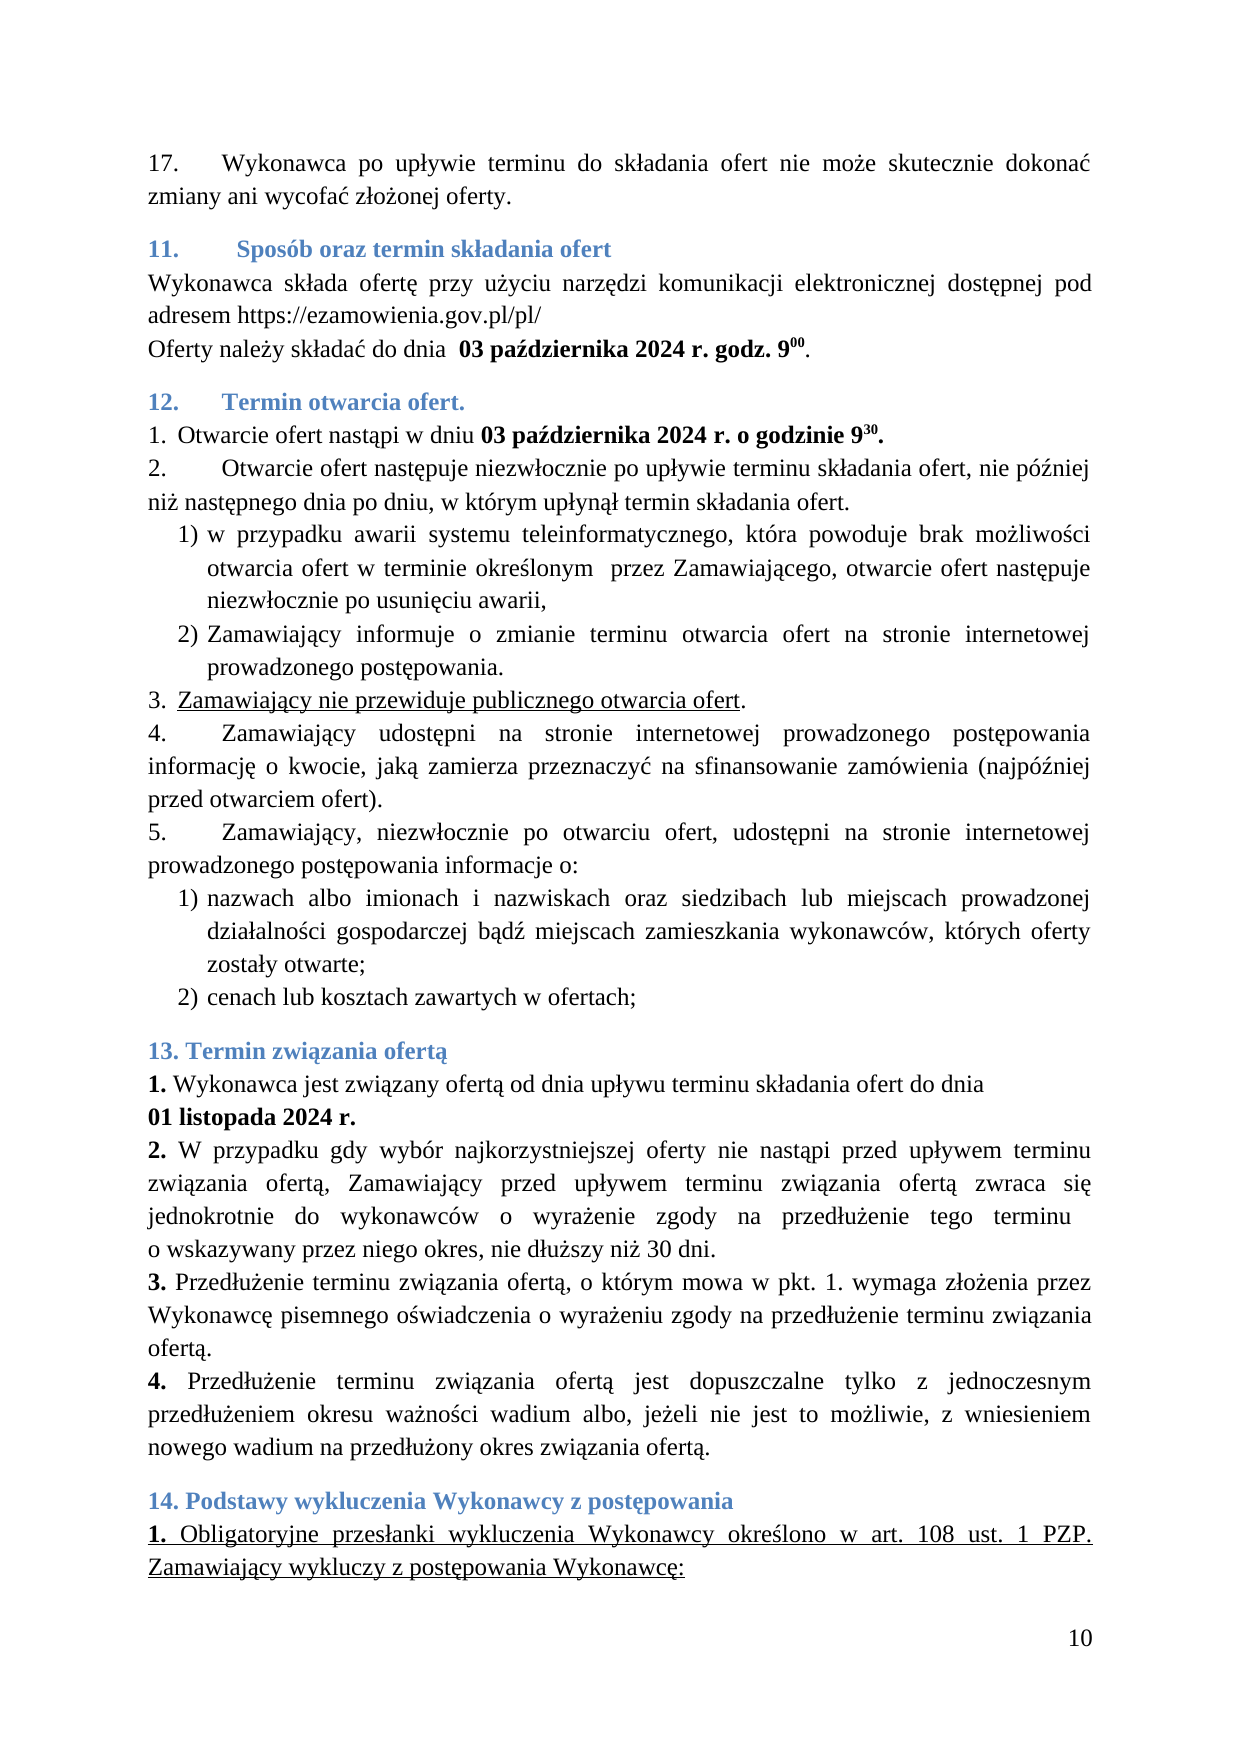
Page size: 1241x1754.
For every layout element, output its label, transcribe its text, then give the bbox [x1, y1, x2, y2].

list Otwarcie ofert następuje niezwłocznie po upływie terminu składania ofert, nie później niż następnego dnia po dniu, w którym upłynął termin składania ofert. [148, 453, 1091, 515]
text 3. Przedłużenie terminu związania ofertą, o którym mowa w pkt. 1. wymaga złożenia przez Wykonawcę pisemnego oświadczenia o wyrażeniu zgody na przedłużenie terminu związania ofertą. [148, 1267, 1092, 1362]
subtitle Termin otwarcia ofert. [148, 387, 1092, 416]
text 2. W przypadku gdy wybór najkorzystniejszej oferty nie nastąpi przed upływem terminu związania ofertą, Zamawiający przed upływem terminu związania ofertą zwraca się jednokrotnie do wykonawców o wyrażenie zgody na przedłużenie tego terminu o wskazywany przez niego okres, nie dłuższy niż 30 dni. [148, 1135, 1092, 1263]
list Otwarcie ofert nastąpi w dniu 03 października 2024 r. o godzinie 930. [148, 421, 1091, 449]
text 1. Wykonawca jest związany ofertą od dnia upływu terminu składania ofert do dnia [148, 1069, 1092, 1097]
list Zamawiający informuje o zmianie terminu otwarcia ofert na stronie internetowej prowadzonego postępowania. [177, 619, 1091, 680]
text 1. Obligatoryjne przesłanki wykluczenia Wykonawcy określono w art. 108 ust. 1 PZP. Zamawiający wykluczy z postępowania Wykonawcę: [148, 1545, 1092, 1581]
list Zamawiający nie przewiduje publicznego otwarcia ofert. [148, 685, 1091, 713]
text 4. Przedłużenie terminu związania ofertą jest dopuszczalne tylko z jednoczesnym przedłużeniem okresu ważności wadium albo, jeżeli nie jest to możliwie, z wniesieniem nowego wadium na przedłużony okres związania ofertą. [148, 1366, 1092, 1461]
list w przypadku awarii systemu teleinformatycznego, która powoduje brak możliwości otwarcia ofert w terminie określonym przez Zamawiającego, otwarcie ofert następuje niezwłocznie po usunięciu awarii, [177, 519, 1091, 614]
text Oferty należy składać do dnia 03 października 2024 r. godz. 900. [148, 334, 1092, 362]
text 1. Obligatoryjne przesłanki wykluczenia Wykonawcy określono w art. 108 ust. 1 PZP. Zamawiający wykluczy z postępowania Wykonawcę: [148, 1519, 1092, 1544]
text 01 listopada 2024 r. [148, 1102, 1092, 1131]
text Wykonawca składa ofertę przy użyciu narzędzi komunikacji elektronicznej dostępnej pod adresem https://ezamowienia.gov.pl/pl/ [148, 268, 1092, 329]
list Wykonawca po upływie terminu do składania ofert nie może skutecznie dokonać zmiany ani wycofać złożonej oferty. [148, 148, 1091, 209]
subtitle Sposób oraz termin składania ofert [148, 234, 1092, 263]
subtitle 13. Termin związania ofertą [148, 1036, 1092, 1064]
list nazwach albo imionach i nazwiskach oraz siedzibach lub miejscach prowadzonej działalności gospodarczej bądź miejscach zamieszkania wykonawców, których oferty zostały otwarte; [177, 883, 1091, 978]
list cenach lub kosztach zawartych w ofertach; [177, 982, 1091, 1011]
list Zamawiający, niezwłocznie po otwarciu ofert, udostępni na stronie internetowej prowadzonego postępowania informacje o: [148, 817, 1091, 878]
subtitle 14. Podstawy wykluczenia Wykonawcy z postępowania [148, 1486, 1092, 1514]
list Zamawiający udostępni na stronie internetowej prowadzonego postępowania informację o kwocie, jaką zamierza przeznaczyć na sfinansowanie zamówienia (najpóźniej przed otwarciem ofert). [148, 718, 1091, 812]
